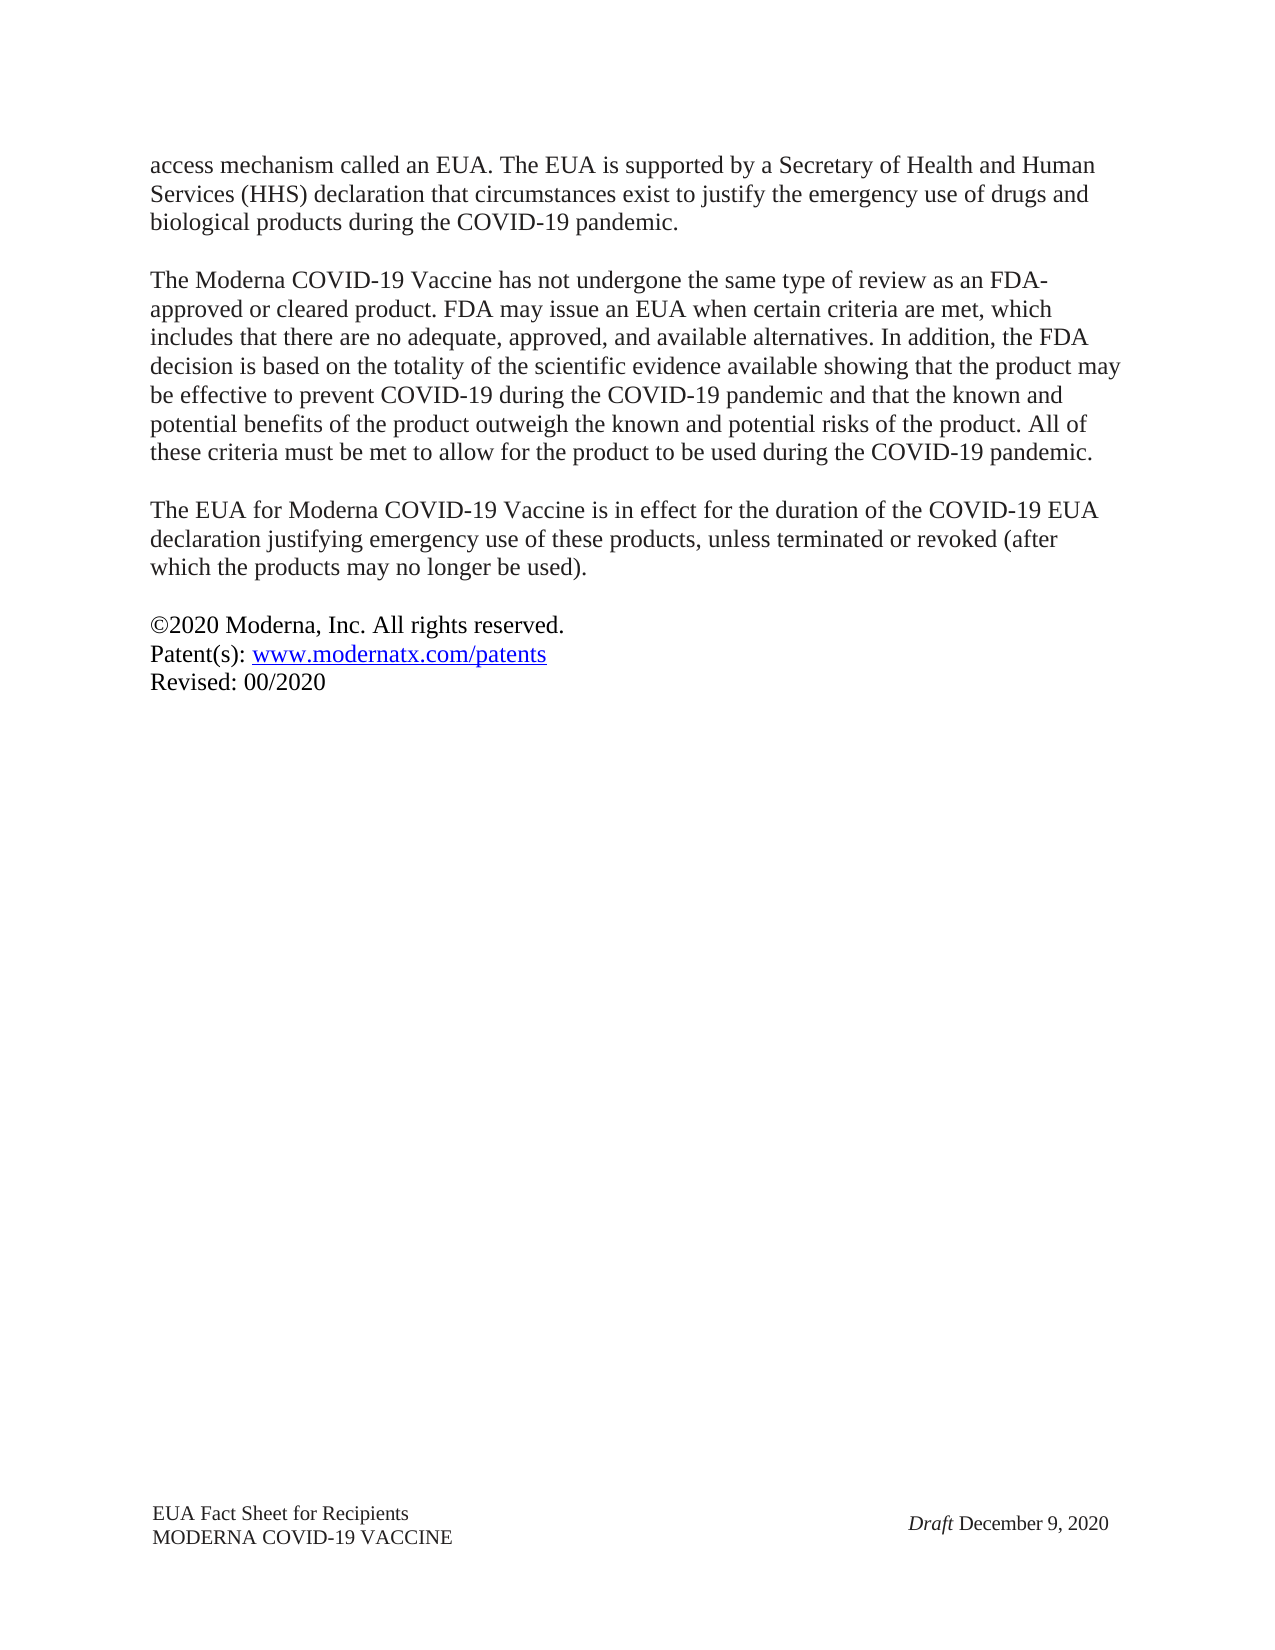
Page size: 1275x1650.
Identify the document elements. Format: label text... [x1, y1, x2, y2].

text Revised: 00/2020 [150, 667, 1125, 696]
text The EUA for Moderna COVID-19 Vaccine is in effect for the duration of the COVID-19 EUA declaration justifying emergency use of these products, unless terminated or revoked (after which the products may no longer be used). [150, 495, 1125, 581]
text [150, 150, 1125, 236]
text Patent(s): www.modernatx.com/patents [150, 639, 1125, 667]
text ©2020 Moderna, Inc. All rights reserved. [150, 610, 1125, 639]
text The Moderna COVID-19 Vaccine has not undergone the same type of review as an FDA- approved or cleared product. FDA may issue an EUA when certain criteria are met, which includes that there are no adequate, approved, and available alternatives. In addition, the FDA decision is based on the totality of the scientific evidence available showing that the product may be effective to prevent COVID-19 during the COVID-19 pandemic and that the known and potential benefits of the product outweigh the known and potential risks of the product. All of these criteria must be met to allow for the product to be used during the COVID-19 pandemic. [150, 265, 1125, 466]
